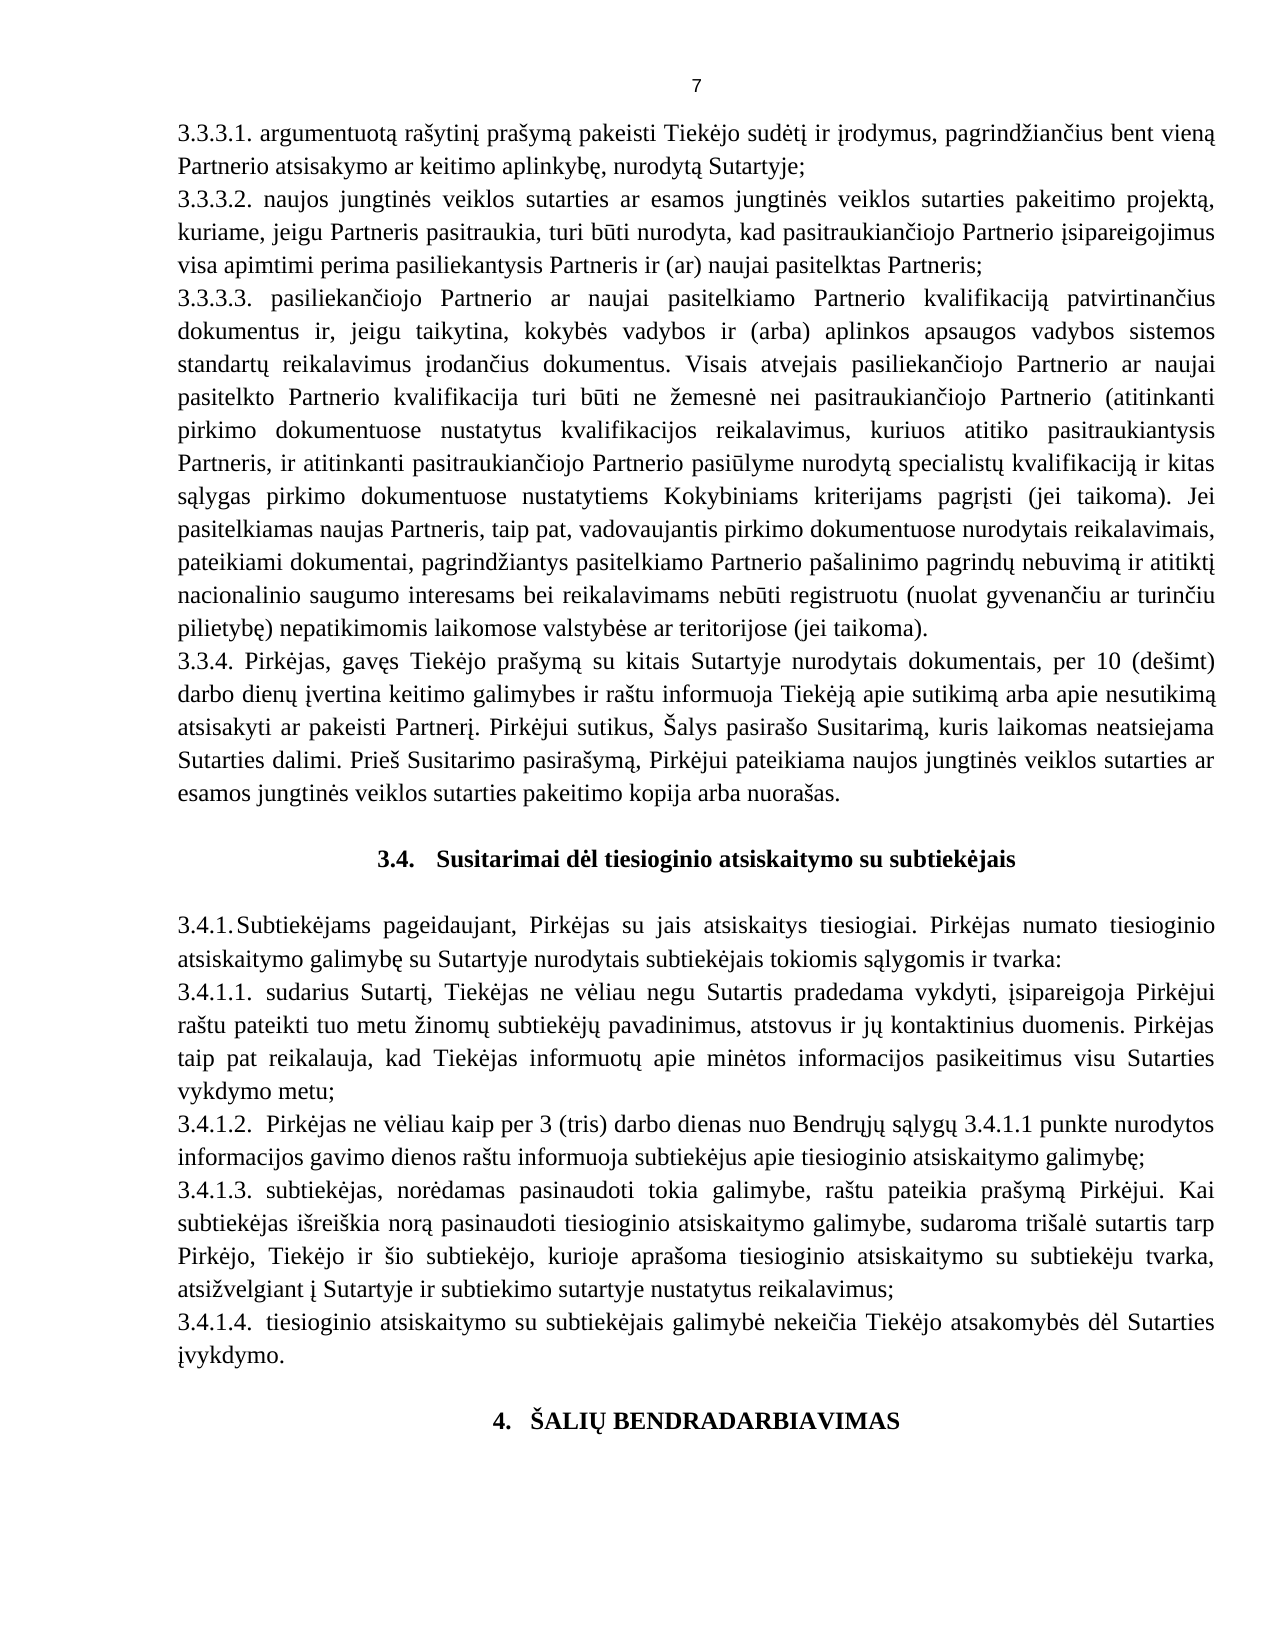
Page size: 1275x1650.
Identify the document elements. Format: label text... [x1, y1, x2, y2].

text 3.4.1.3. subtiekėjas, norėdamas pasinaudoti tokia galimybe, raštu pateikia prašymą Pirkėjui. Kai subtiekėjas išreiškia norą pasinaudoti tiesioginio atsiskaitymo galimybe, sudaroma trišalė sutartis tarp Pirkėjo, Tiekėjo ir šio subtiekėjo, kurioje aprašoma tiesioginio atsiskaitymo su subtiekėju tvarka, atsižvelgiant į Sutartyje ir subtiekimo sutartyje nustatytus reikalavimus; [177, 1269, 1216, 1303]
text 3.4.1.2. Pirkėjas ne vėliau kaip per 3 (tris) darbo dienas nuo Bendrųjų sąlygų 3.4.1.1 punkte nurodytos informacijos gavimo dienos raštu informuoja subtiekėjus apie tiesioginio atsiskaitymo galimybę; [177, 1109, 1216, 1171]
text 3.4.1.4. tiesioginio atsiskaitymo su subtiekėjais galimybė nekeičia Tiekėjo atsakomybės dėl Sutarties įvykdymo. [177, 1307, 1216, 1369]
text 3.3.4. Pirkėjas, gavęs Tiekėjo prašymą su kitais Sutartyje nurodytais dokumentais, per 10 (dešimt) darbo dienų įvertina keitimo galimybes ir raštu informuoja Tiekėją apie sutikimą arba apie nesutikimą atsisakyti ar pakeisti Partnerį. Pirkėjui sutikus, Šalys pasirašo Susitarimą, kuris laikomas neatsiejama Sutarties dalimi. Prieš Susitarimo pasirašymą, Pirkėjui pateikiama naujos jungtinės veiklos sutarties ar esamos jungtinės veiklos sutarties pakeitimo kopija arba nuorašas. [177, 774, 1216, 807]
text 3.3.4. Pirkėjas, gavęs Tiekėjo prašymą su kitais Sutartyje nurodytais dokumentais, per 10 (dešimt) darbo dienų įvertina keitimo galimybes ir raštu informuoja Tiekėją apie sutikimą arba apie nesutikimą atsisakyti ar pakeisti Partnerį. Pirkėjui sutikus, Šalys pasirašo Susitarimą, kuris laikomas neatsiejama Sutarties dalimi. Prieš Susitarimo pasirašymą, Pirkėjui pateikiama naujos jungtinės veiklos sutarties ar esamos jungtinės veiklos sutarties pakeitimo kopija arba nuorašas. [177, 675, 1216, 713]
text 3.4. Susitarimai dėl tiesioginio atsiskaitymo su subtiekėjais [177, 844, 1216, 873]
text 3.4.1.1. sudarius Sutartį, Tiekėjas ne vėliau negu Sutartis pradedama vykdyti, įsipareigoja Pirkėjui raštu pateikti tuo metu žinomų subtiekėjų pavadinimus, atstovus ir jų kontaktinius duomenis. Pirkėjas taip pat reikalauja, kad Tiekėjas informuotų apie minėtos informacijos pasikeitimus visu Sutarties vykdymo metu; [177, 977, 1216, 1010]
text 3.3.3.3. pasiliekančiojo Partnerio ar naujai pasitelkiamo Partnerio kvalifikaciją patvirtinančius dokumentus ir, jeigu taikytina, kokybės vadybos ir (arba) aplinkos apsaugos vadybos sistemos standartų reikalavimus įrodančius dokumentus. Visais atvejais pasiliekančiojo Partnerio ar naujai pasitelkto Partnerio kvalifikacija turi būti ne žemesnė nei pasitraukiančiojo Partnerio (atitinkanti pirkimo dokumentuose nustatytus kvalifikacijos reikalavimus, kuriuos atitiko pasitraukiantysis Partneris, ir atitinkanti pasitraukiančiojo Partnerio pasiūlyme nurodytą specialistų kvalifikaciją ir kitas sąlygas pirkimo dokumentuose nustatytiems Kokybiniams kriterijams pagrįsti (jei taikoma). Jei pasitelkiamas naujas Partneris, taip pat, vadovaujantis pirkimo dokumentuose nurodytais reikalavimais, pateikiami dokumentai, pagrindžiantys pasitelkiamo Partnerio pašalinimo pagrindų nebuvimą ir atitiktį nacionalinio saugumo interesams bei reikalavimams nebūti registruotu (nuolat gyvenančiu ar turinčiu pilietybę) nepatikimomis laikomose valstybėse ar teritorijose (jei taikoma). [177, 312, 1216, 382]
text 3.3.3.2. naujos jungtinės veiklos sutarties ar esamos jungtinės veiklos sutarties pakeitimo projektą, kuriame, jeigu Partneris pasitraukia, turi būti nurodyta, kad pasitraukiančiojo Partnerio įsipareigojimus visa apimtimi perima pasiliekantysis Partneris ir (ar) naujai pasitelktas Partneris; [177, 246, 1216, 279]
text 3.3.3.3. pasiliekančiojo Partnerio ar naujai pasitelkiamo Partnerio kvalifikaciją patvirtinančius dokumentus ir, jeigu taikytina, kokybės vadybos ir (arba) aplinkos apsaugos vadybos sistemos standartų reikalavimus įrodančius dokumentus. Visais atvejais pasiliekančiojo Partnerio ar naujai pasitelkto Partnerio kvalifikacija turi būti ne žemesnė nei pasitraukiančiojo Partnerio (atitinkanti pirkimo dokumentuose nustatytus kvalifikacijos reikalavimus, kuriuos atitiko pasitraukiantysis Partneris, ir atitinkanti pasitraukiančiojo Partnerio pasiūlyme nurodytą specialistų kvalifikaciją ir kitas sąlygas pirkimo dokumentuose nustatytiems Kokybiniams kriterijams pagrįsti (jei taikoma). Jei pasitelkiamas naujas Partneris, taip pat, vadovaujantis pirkimo dokumentuose nurodytais reikalavimais, pateikiami dokumentai, pagrindžiantys pasitelkiamo Partnerio pašalinimo pagrindų nebuvimą ir atitiktį nacionalinio saugumo interesams bei reikalavimams nebūti registruotu (nuolat gyvenančiu ar turinčiu pilietybę) nepatikimomis laikomose valstybėse ar teritorijose (jei taikoma). [177, 576, 1216, 642]
text 3.3.3.1. argumentuotą rašytinį prašymą pakeisti Tiekėjo sudėtį ir įrodymus, pagrindžiančius bent vieną Partnerio atsisakymo ar keitimo aplinkybę, nurodytą Sutartyje; [177, 147, 1216, 180]
text 3.4.1. Subtiekėjams pageidaujant, Pirkėjas su jais atsiskaitys tiesiogiai. Pirkėjas numato tiesioginio atsiskaitymo galimybę su Sutartyje nurodytais subtiekėjais tokiomis sąlygomis ir tvarka: [177, 911, 1216, 972]
text 3.4.1.1. sudarius Sutartį, Tiekėjas ne vėliau negu Sutartis pradedama vykdyti, įsipareigoja Pirkėjui raštu pateikti tuo metu žinomų subtiekėjų pavadinimus, atstovus ir jų kontaktinius duomenis. Pirkėjas taip pat reikalauja, kad Tiekėjas informuotų apie minėtos informacijos pasikeitimus visu Sutarties vykdymo metu; [177, 1071, 1216, 1104]
text 3.4.1.3. subtiekėjas, norėdamas pasinaudoti tokia galimybe, raštu pateikia prašymą Pirkėjui. Kai subtiekėjas išreiškia norą pasinaudoti tiesioginio atsiskaitymo galimybe, sudaroma trišalė sutartis tarp Pirkėjo, Tiekėjo ir šio subtiekėjo, kurioje aprašoma tiesioginio atsiskaitymo su subtiekėju tvarka, atsižvelgiant į Sutartyje ir subtiekimo sutartyje nustatytus reikalavimus; [177, 1175, 1216, 1208]
text 4. Šalių bendradarbiavimas [177, 1406, 1216, 1435]
